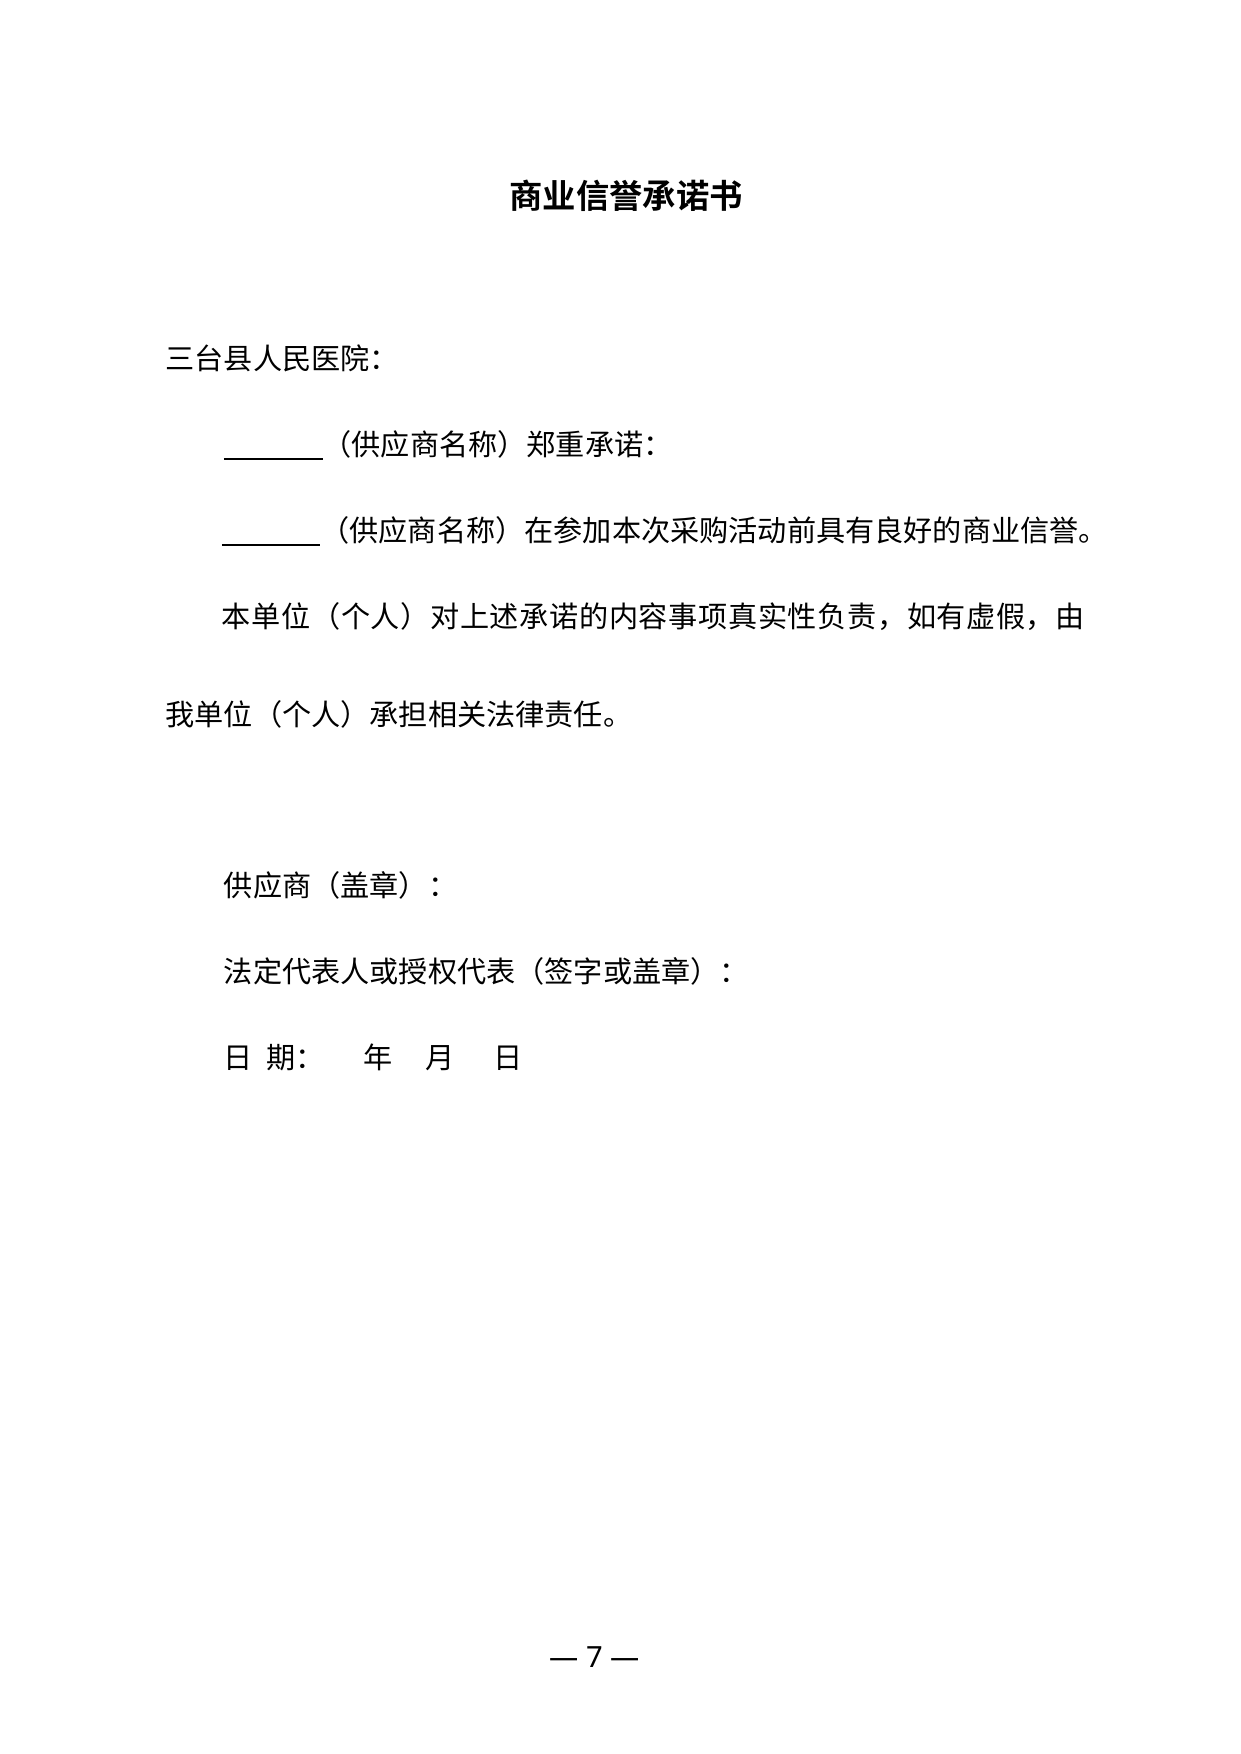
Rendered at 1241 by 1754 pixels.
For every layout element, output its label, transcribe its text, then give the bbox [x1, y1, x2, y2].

text 供应商（盖章）： [165, 851, 1087, 916]
text （供应商名称）在参加本次采购活动前具有良好的商业信誉。 [165, 497, 1087, 562]
text 本单位（个人）对上述承诺的内容事项真实性负责，如有虚假，由我单位（个人）承担相关法律责任。 [165, 583, 1087, 745]
text 三台县人民医院： [165, 324, 1087, 389]
list 商业信誉承诺书 [165, 162, 1087, 227]
text 法定代表人或授权代表（签字或盖章）： [165, 937, 1087, 1002]
text 日 期： 年 月 日 [165, 1023, 1087, 1088]
text （供应商名称）郑重承诺： [165, 410, 1087, 475]
